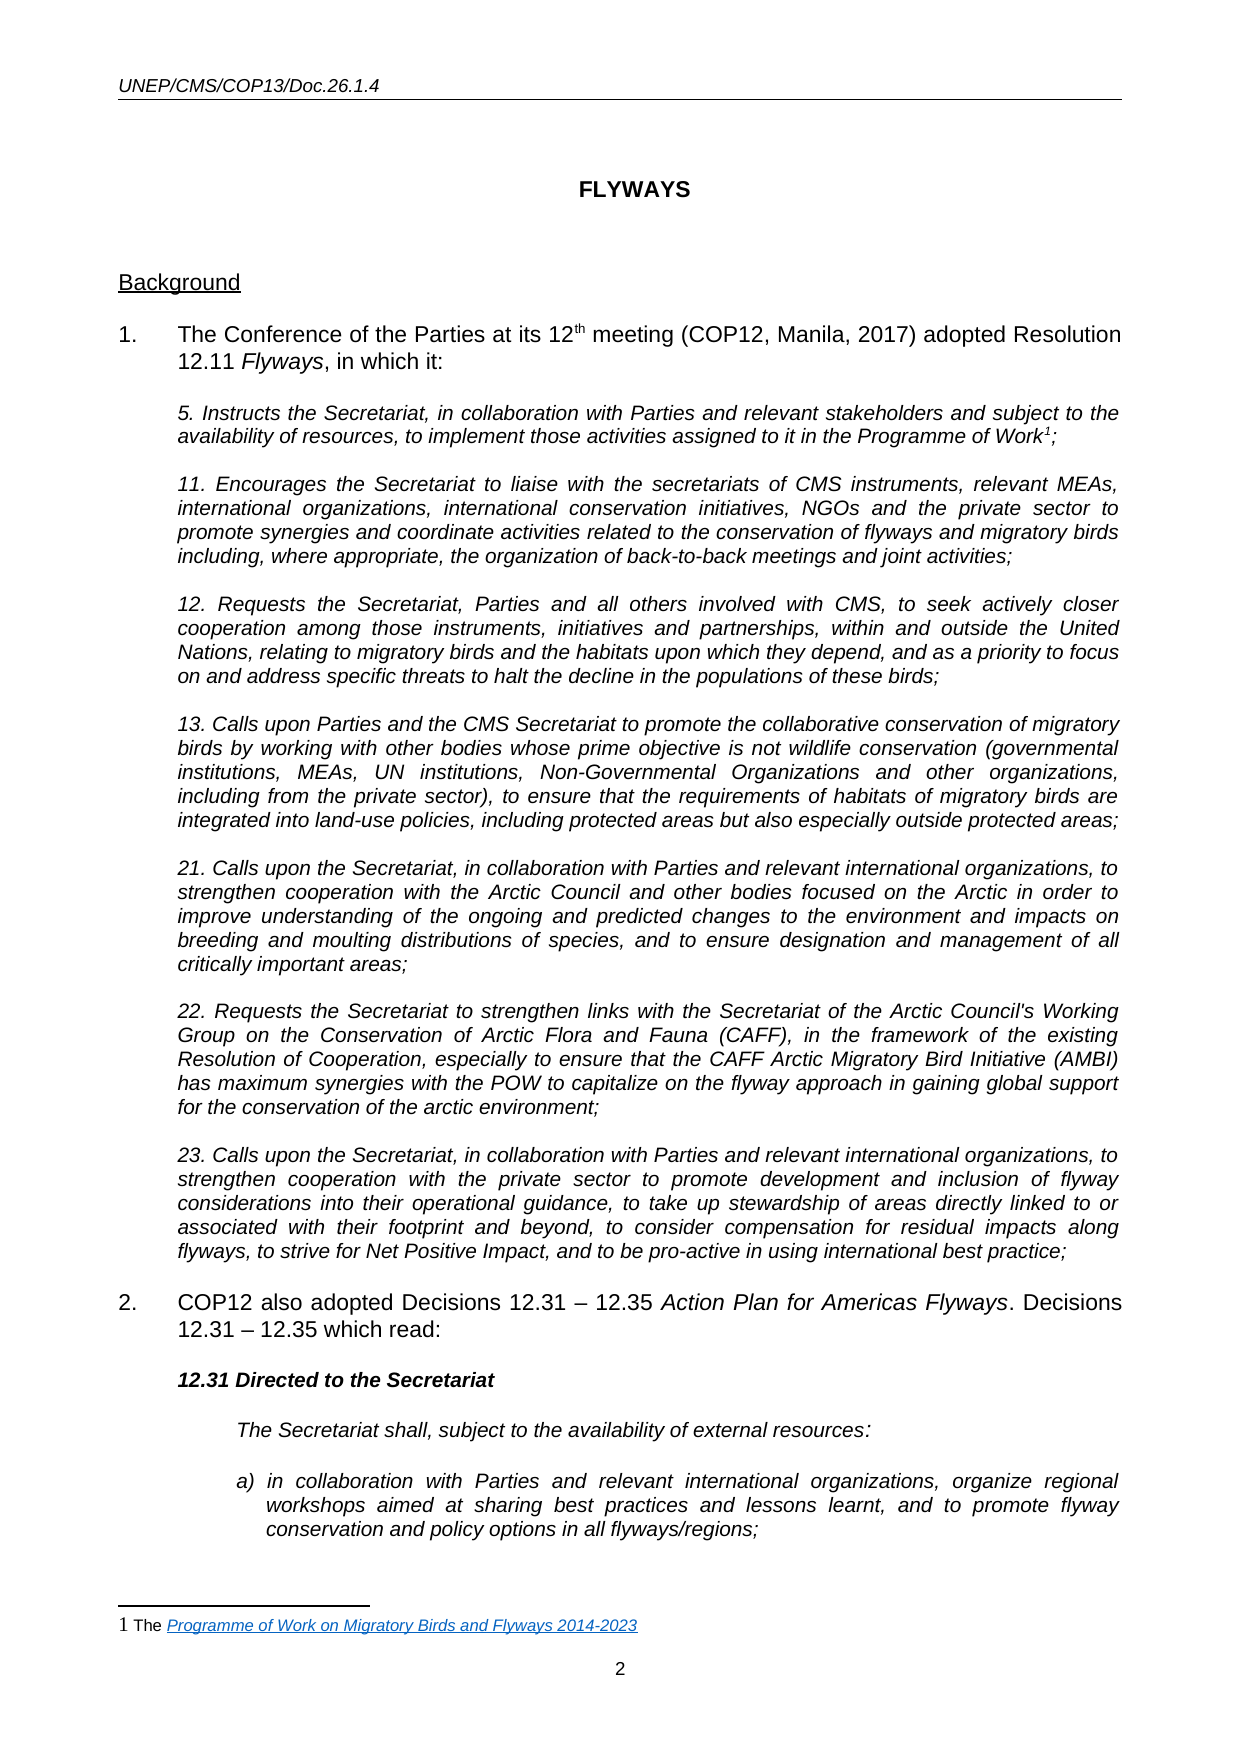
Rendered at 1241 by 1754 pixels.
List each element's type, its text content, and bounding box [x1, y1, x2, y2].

text 22. Requests the Secretariat to strengthen links with the Secretariat of the Arctic Council's Working Group on the Conservation of Arctic Flora and Fauna (CAFF), in the framework of the existing Resolution of Cooperation, especially to ensure that the CAFF Arctic Migratory Bird Initiative (AMBI) has maximum synergies with the POW to capitalize on the flyway approach in gaining global support for the conservation of the arctic environment; [177, 999, 1122, 1119]
text 11. Encourages the Secretariat to liaise with the secretariats of CMS instruments, relevant MEAs, international organizations, international conservation initiatives, NGOs and the private sector to promote synergies and coordinate activities related to the conservation of flyways and migratory birds including, where appropriate, the organization of back-to-back meetings and joint activities; [177, 472, 1122, 568]
text 5. Instructs the Secretariat, in collaboration with Parties and relevant stakeholders and subject to the availability of resources, to implement those activities assigned to it in the Programme of Work; [177, 400, 1122, 448]
text The Secretariat shall, subject to the availability of external resources: [236, 1416, 1122, 1443]
text The Conference of the Parties at its 12th meeting (COP12, Manila, 2017) adopted Resolution 12.11 Flyways, in which it: [118, 321, 1122, 374]
text a) in collaboration with Parties and relevant international organizations, organize regional workshops aimed at sharing best practices and lessons learnt, and to promote flyway conservation and policy options in all flyways/regions; [236, 1469, 1122, 1541]
text 12.31 Directed to the Secretariat [177, 1368, 1122, 1392]
text COP12 also adopted Decisions 12.31 – 12.35 Action Plan for Americas Flyways. Decisions 12.31 – 12.35 which read: [118, 1289, 1122, 1342]
text FLYWAYS [109, 176, 1160, 202]
text Background [118, 269, 1122, 295]
text 21. Calls upon the Secretariat, in collaboration with Parties and relevant international organizations, to strengthen cooperation with the Arctic Council and other bodies focused on the Arctic in order to improve understanding of the ongoing and predicted changes to the environment and impacts on breeding and moulting distributions of species, and to ensure designation and management of all critically important areas; [177, 856, 1122, 975]
text 12. Requests the Secretariat, Parties and all others involved with CMS, to seek actively closer cooperation among those instruments, initiatives and partnerships, within and outside the United Nations, relating to migratory birds and the habitats upon which they depend, and as a priority to focus on and address specific threats to halt the decline in the populations of these birds; [177, 592, 1122, 688]
text 13. Calls upon Parties and the CMS Secretariat to promote the collaborative conservation of migratory birds by working with other bodies whose prime objective is not wildlife conservation (governmental institutions, MEAs, UN institutions, Non-Governmental Organizations and other organizations, including from the private sector), to ensure that the requirements of habitats of migratory birds are integrated into land-use policies, including protected areas but also especially outside protected areas; [177, 712, 1122, 832]
text 23. Calls upon the Secretariat, in collaboration with Parties and relevant international organizations, to strengthen cooperation with the private sector to promote development and inclusion of flyway considerations into their operational guidance, to take up stewardship of areas directly linked to or associated with their footprint and beyond, to consider compensation for residual impacts along flyways, to strive for Net Positive Impact, and to be pro-active in using international best practice; [177, 1143, 1122, 1263]
